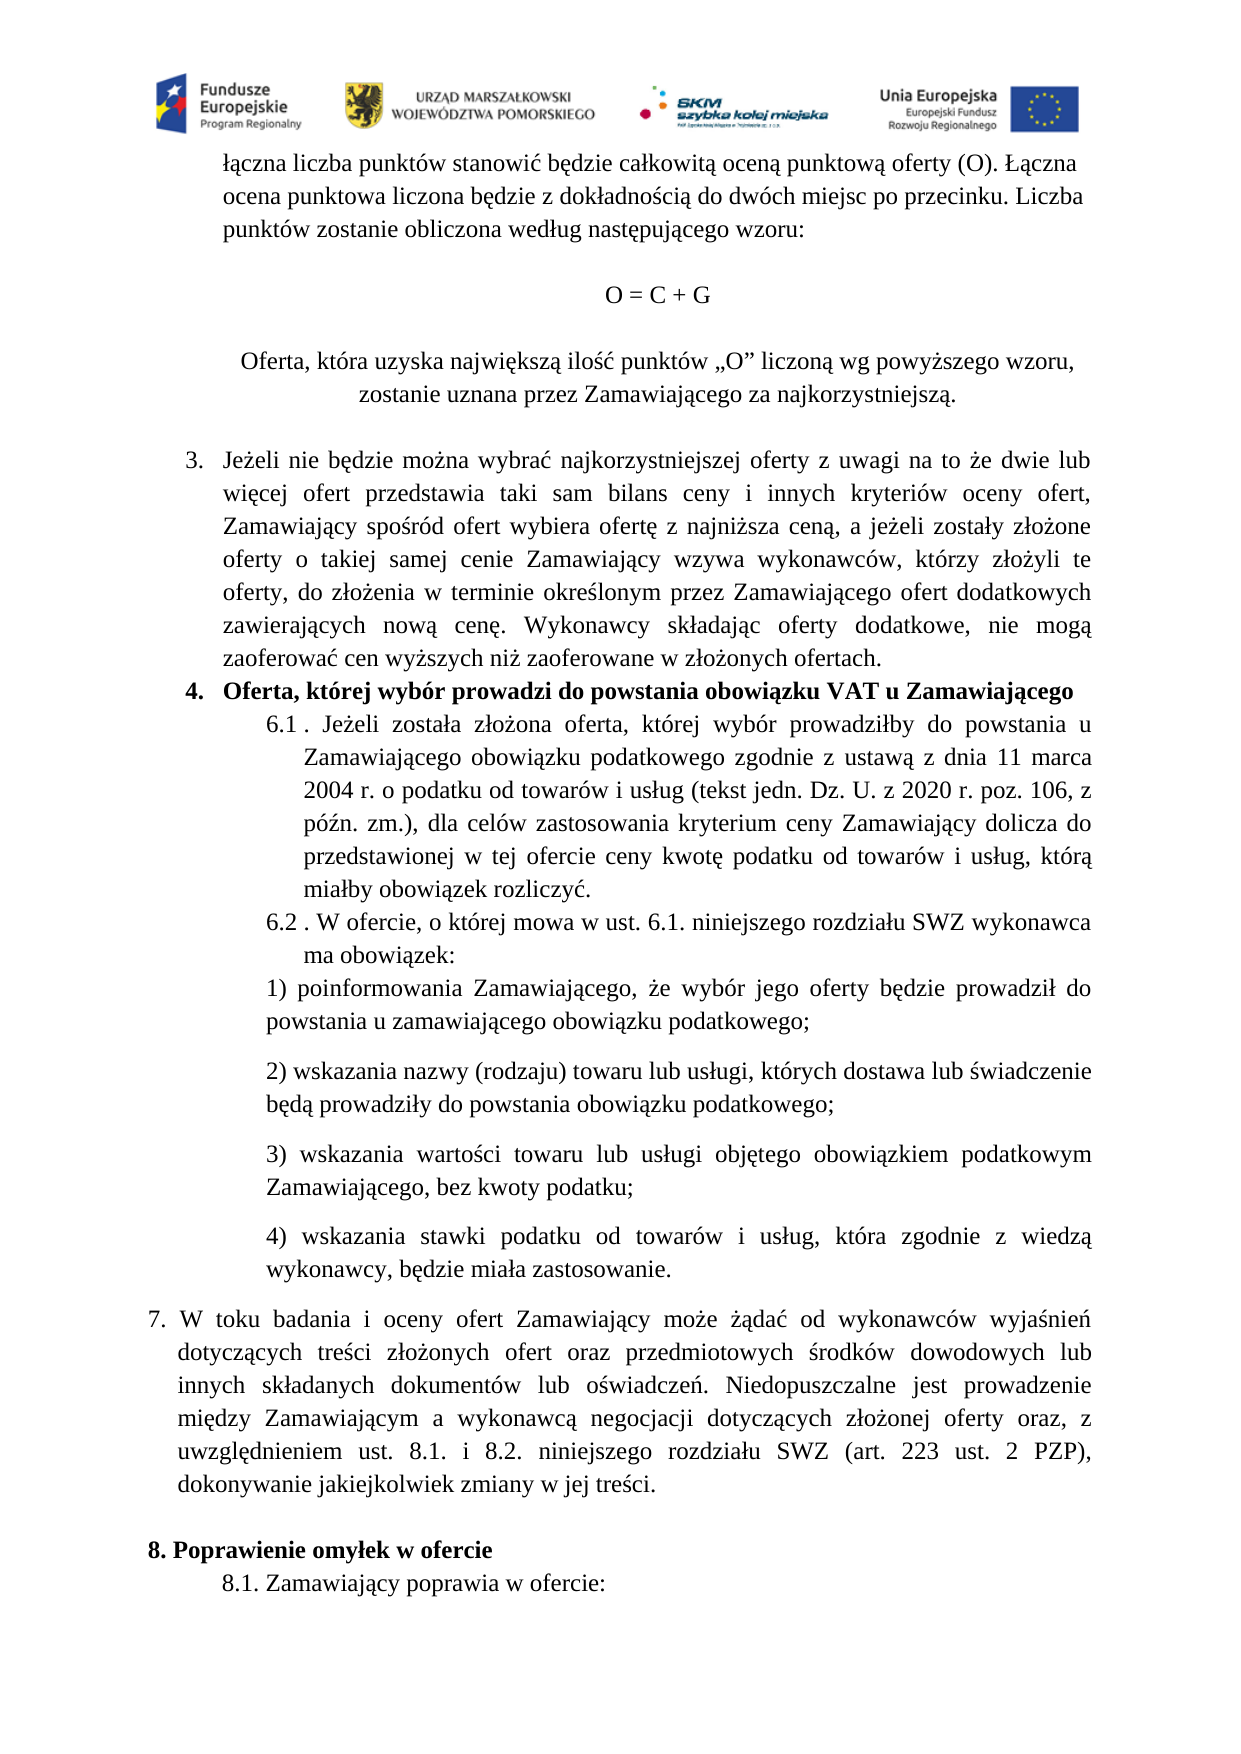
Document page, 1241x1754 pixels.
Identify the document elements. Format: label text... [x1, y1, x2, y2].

text 8.1. Zamawiający poprawia w ofercie: [222, 1568, 1092, 1597]
list . Jeżeli została złożona oferta, której wybór prowadziłby do powstania u Zamawiającego obowiązku podatkowego zgodnie z ustawą z dnia 11 marca 2004 r. o podatku od towarów i usług (tekst jedn. Dz. U. z 2020 r. poz. 106, z późn. zm.), dla celów zastosowania kryterium ceny Zamawiający dolicza do przedstawionej w tej ofercie ceny kwotę podatku od towarów i usług, którą miałby obowiązek rozliczyć. [266, 709, 1092, 903]
picture [147, 73, 1093, 148]
list Oferta, której wybór prowadzi do powstania obowiązku VAT u Zamawiającego [185, 676, 1092, 705]
text 8. Poprawienie omyłek w ofercie [148, 1535, 1092, 1564]
list Jeżeli nie będzie można wybrać najkorzystniejszej oferty z uwagi na to że dwie lub więcej ofert przedstawia taki sam bilans ceny i innych kryteriów oceny ofert, Zamawiający spośród ofert wybiera ofertę z najniższa ceną, a jeżeli zostały złożone oferty o takiej samej cenie Zamawiający wzywa wykonawców, którzy złożyli te oferty, do złożenia w terminie określonym przez Zamawiającego ofert dodatkowych zawierających nową cenę. Wykonawcy składając oferty dodatkowe, nie mogą zaoferować cen wyższych niż zaoferowane w złożonych ofertach. [185, 445, 1092, 672]
text 1) poinformowania Zamawiającego, że wybór jego oferty będzie prowadził do powstania u zamawiającego obowiązku podatkowego; [266, 973, 1092, 1035]
text 2) wskazania nazwy (rodzaju) towaru lub usługi, których dostawa lub świadczenie będą prowadziły do powstania obowiązku podatkowego; [266, 1056, 1092, 1118]
text 4) wskazania stawki podatku od towarów i usług, która zgodnie z wiedzą wykonawcy, będzie miała zastosowanie. [266, 1221, 1092, 1283]
text Oferta, która uzyska największą ilość punktów „O” liczoną wg powyższego wzoru, zostanie uznana przez Zamawiającego za najkorzystniejszą. [223, 346, 1092, 408]
text 7. W toku badania i oceny ofert Zamawiający może żądać od wykonawców wyjaśnień dotyczących treści złożonych ofert oraz przedmiotowych środków dowodowych lub innych składanych dokumentów lub oświadczeń. Niedopuszczalne jest prowadzenie między Zamawiającym a wykonawcą negocjacji dotyczących złożonej oferty oraz, z uwzględnieniem ust. 8.1. i 8.2. niniejszego rozdziału SWZ (art. 223 ust. 2 PZP), dokonywanie jakiejkolwiek zmiany w jej treści. [148, 1304, 1092, 1498]
text 3) wskazania wartości towaru lub usługi objętego obowiązkiem podatkowym Zamawiającego, bez kwoty podatku; [266, 1139, 1092, 1201]
text O = C + G [223, 280, 1092, 309]
list . W ofercie, o której mowa w ust. 6.1. niniejszego rozdziału SWZ wykonawca ma obowiązek: [266, 907, 1092, 969]
